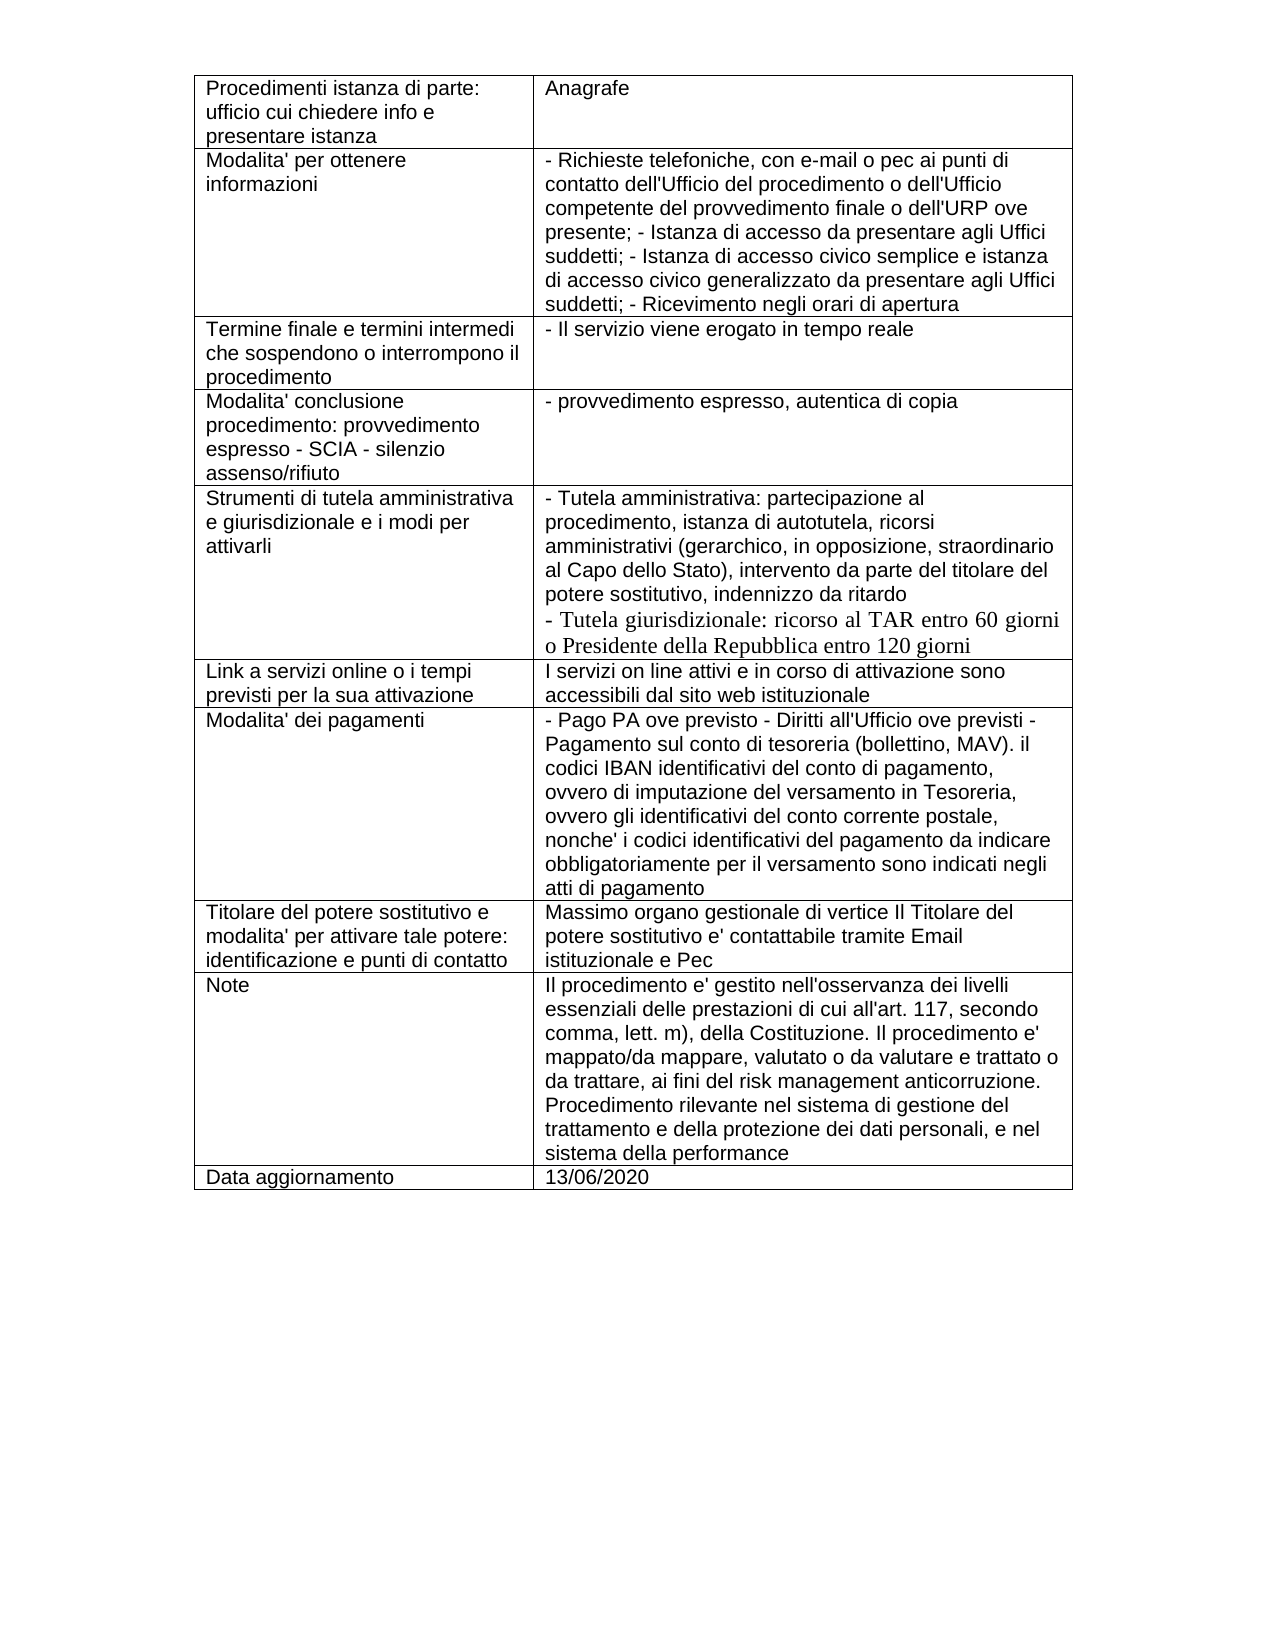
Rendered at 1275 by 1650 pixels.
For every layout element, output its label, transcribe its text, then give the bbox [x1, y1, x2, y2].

table_cell Modalita' per ottenere informazioni [195, 149, 533, 316]
table_cell Anagrafe [534, 76, 1072, 148]
table_cell - Pago PA ove previsto - Diritti all'Ufficio ove previsti - Pagamento sul conto di tesoreria (bollettino, MAV). il codici IBAN identificativi del conto di pagamento, ovvero di imputazione del versamento in Tesoreria, ovvero gli identificativi del conto corrente postale, nonche' i codici identificativi del pagamento da indicare obbligatoriamente per il versamento sono indicati negli atti di pagamento [534, 708, 1072, 899]
table_cell Data aggiornamento [195, 1166, 533, 1189]
table_cell - Richieste telefoniche, con e-mail o pec ai punti di contatto dell'Ufficio del procedimento o dell'Ufficio competente del provvedimento finale o dell'URP ove presente; - Istanza di accesso da presentare agli Uffici suddetti; - Istanza di accesso civico semplice e istanza di accesso civico generalizzato da presentare agli Uffici suddetti; - Ricevimento negli orari di apertura [534, 149, 1072, 316]
table_cell - Tutela amministrativa: partecipazione al procedimento, istanza di autotutela, ricorsi amministrativi (gerarchico, in opposizione, straordinario al Capo dello Stato), intervento da parte del titolare del potere sostitutivo, indennizzo da ritardo - Tutela giurisdizionale: ricorso al TAR entro 60 giorni o Presidente della Repubblica entro 120 giorni [534, 486, 1072, 658]
table_cell Massimo organo gestionale di vertice Il Titolare del potere sostitutivo e' contattabile tramite Email istituzionale e Pec [534, 901, 1072, 972]
table_cell Titolare del potere sostitutivo e modalita' per attivare tale potere: identificazione e punti di contatto [195, 901, 533, 972]
table_cell Termine finale e termini intermedi che sospendono o interrompono il procedimento [195, 317, 533, 389]
table_cell Procedimenti istanza di parte: ufficio cui chiedere info e presentare istanza [195, 76, 533, 148]
table_cell Modalita' dei pagamenti [195, 708, 533, 899]
table_cell Link a servizi online o i tempi previsti per la sua attivazione [195, 660, 533, 707]
table_cell Il procedimento e' gestito nell'osservanza dei livelli essenziali delle prestazioni di cui all'art. 117, secondo comma, lett. m), della Costituzione. Il procedimento e' mappato/da mappare, valutato o da valutare e trattato o da trattare, ai fini del risk management anticorruzione. Procedimento rilevante nel sistema di gestione del trattamento e della protezione dei dati personali, e nel sistema della performance [534, 973, 1072, 1164]
table_cell - provvedimento espresso, autentica di copia [534, 390, 1072, 485]
table_cell 13/06/2020 [534, 1166, 1072, 1189]
table_cell Modalita' conclusione procedimento: provvedimento espresso - SCIA - silenzio assenso/rifiuto [195, 390, 533, 485]
table_cell Note [195, 973, 533, 1164]
table_cell I servizi on line attivi e in corso di attivazione sono accessibili dal sito web istituzionale [534, 660, 1072, 707]
table_cell - Il servizio viene erogato in tempo reale [534, 317, 1072, 389]
table_cell Strumenti di tutela amministrativa e giurisdizionale e i modi per attivarli [195, 486, 533, 658]
